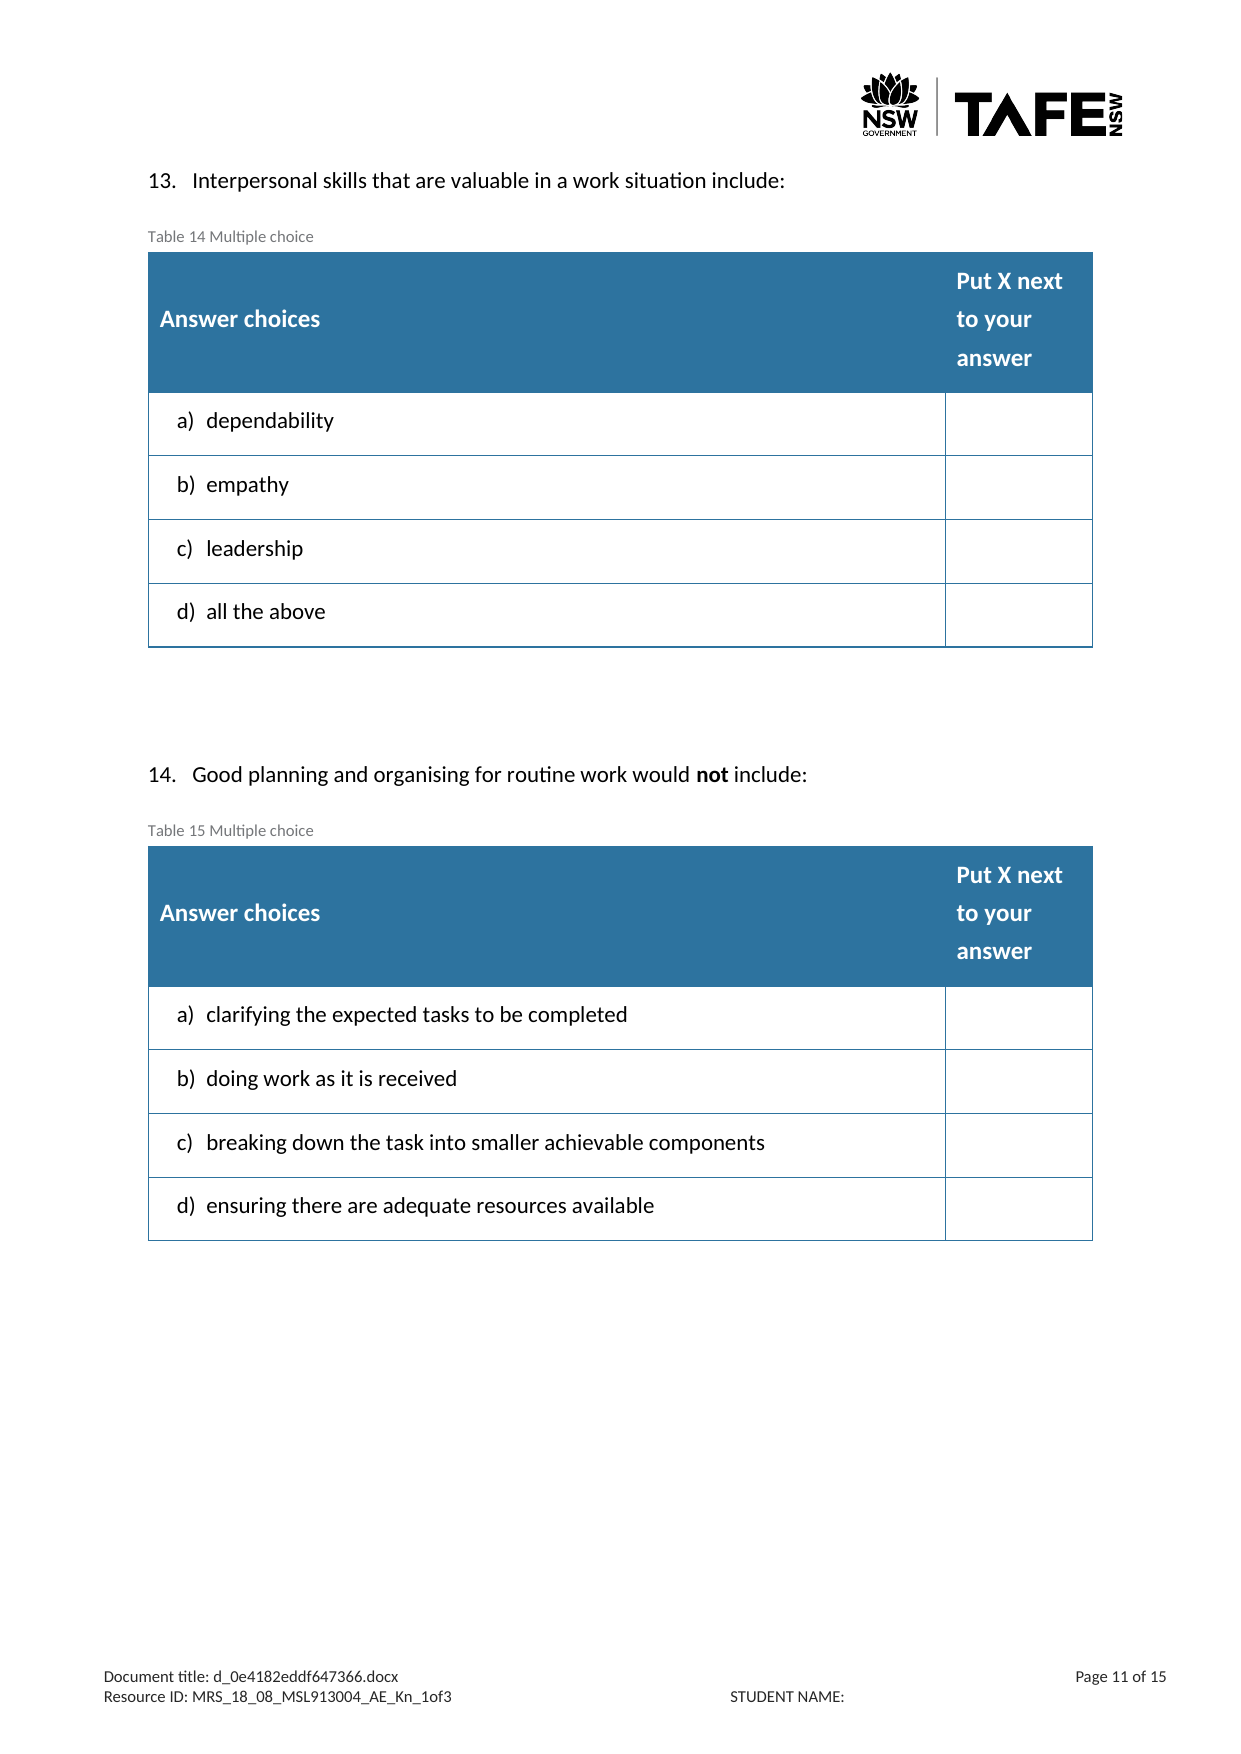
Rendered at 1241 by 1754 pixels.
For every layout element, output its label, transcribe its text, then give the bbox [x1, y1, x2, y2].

table_cell dependability [149, 393, 945, 455]
table_header Put X next to your answer [946, 847, 1092, 986]
table_cell [946, 393, 1092, 455]
table_cell clarifying the expected tasks to be completed [149, 987, 945, 1049]
table_cell [946, 520, 1092, 583]
text Table 15 Multiple choice [148, 820, 1092, 841]
table_cell [946, 584, 1092, 646]
table_cell ensuring there are adequate resources available [149, 1178, 945, 1240]
table_cell [946, 1050, 1092, 1113]
table_cell [946, 987, 1092, 1049]
table_cell [946, 1114, 1092, 1177]
table_cell all the above [149, 584, 945, 646]
list Interpersonal skills that are valuable in a work situation include: [148, 167, 1092, 194]
picture [861, 71, 1123, 137]
table_cell [946, 1178, 1092, 1240]
text Table 14 Multiple choice [148, 227, 1092, 247]
table_cell breaking down the task into smaller achievable components [149, 1114, 945, 1177]
table_header Answer choices [149, 847, 945, 986]
list Good planning and organising for routine work would not include: [148, 760, 1092, 788]
table_cell empathy [149, 456, 945, 519]
table_header Put X next to your answer [946, 253, 1092, 392]
table_header Answer choices [149, 253, 945, 392]
table_cell leadership [149, 520, 945, 583]
table_cell [946, 456, 1092, 519]
table_cell doing work as it is received [149, 1050, 945, 1113]
